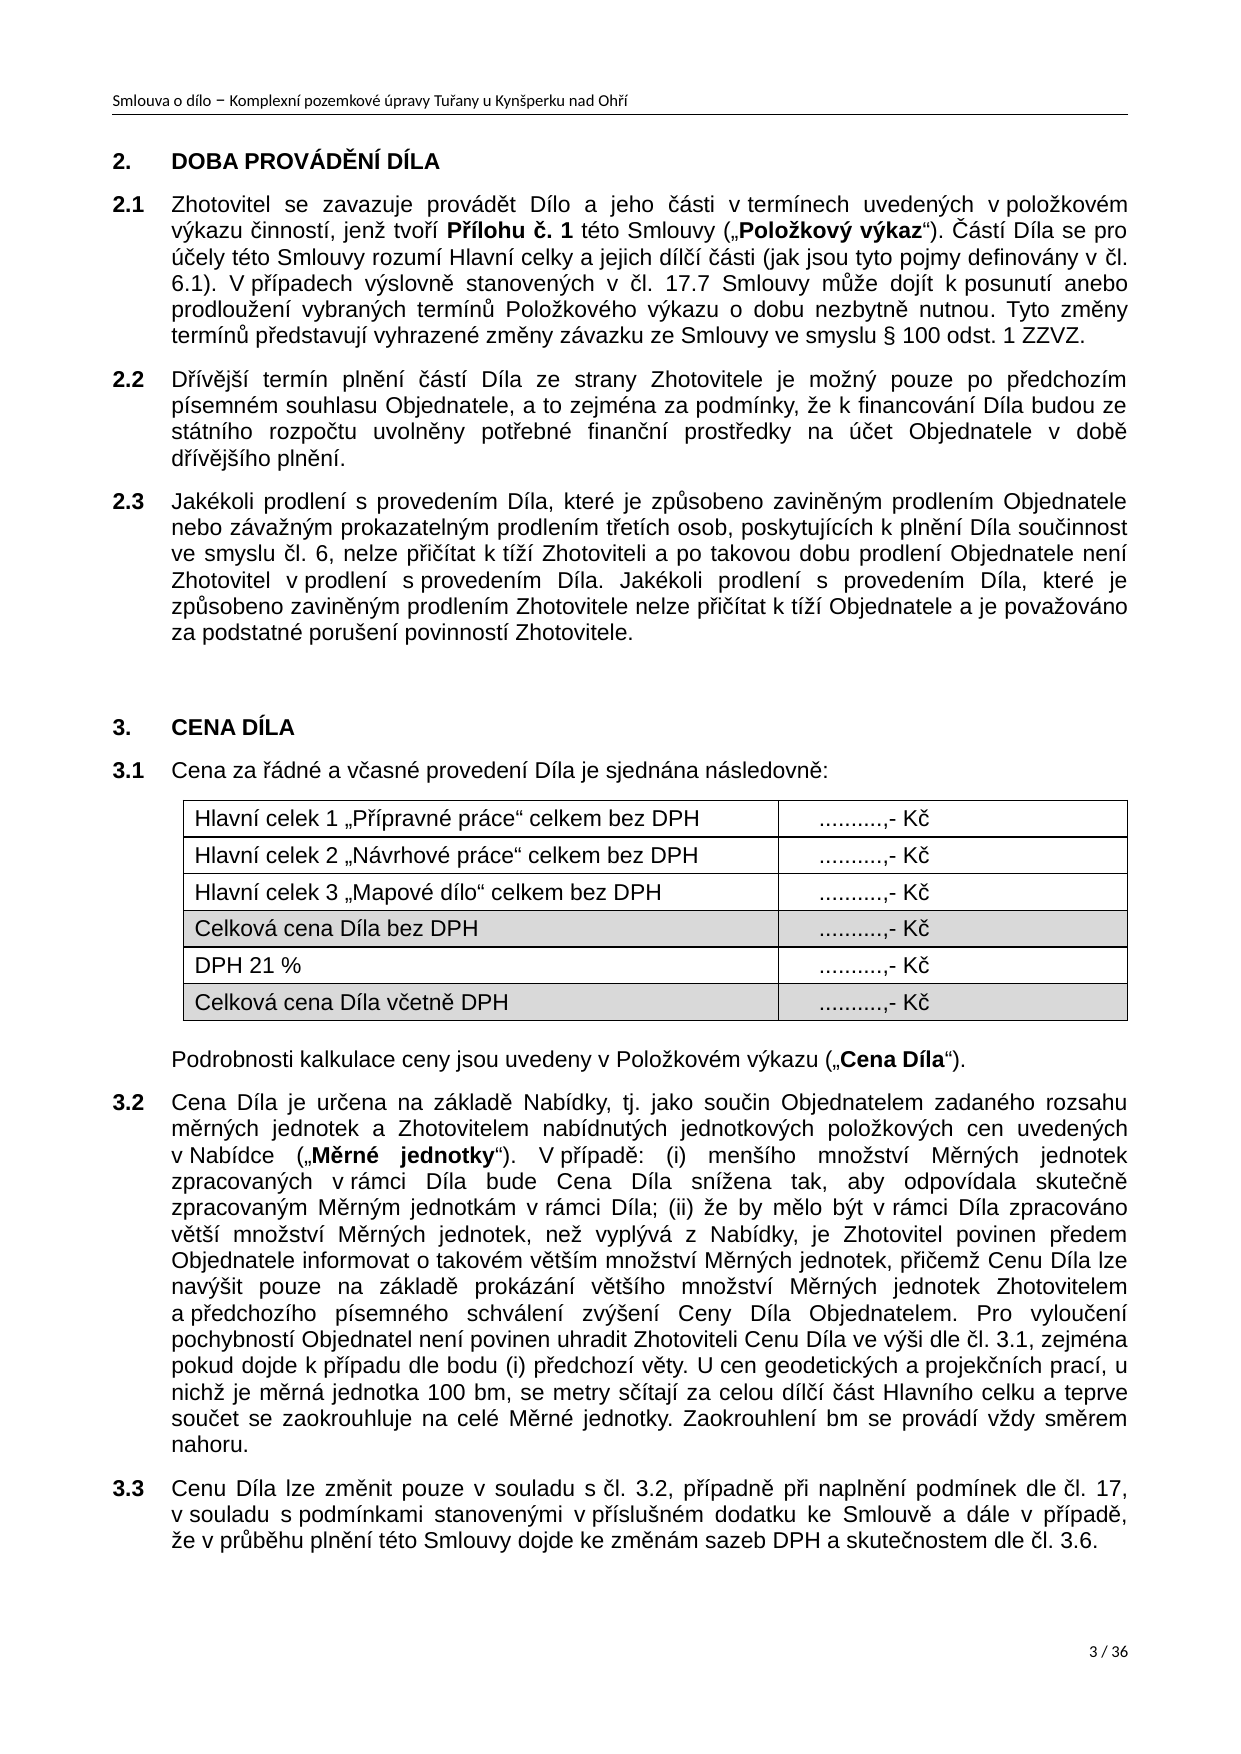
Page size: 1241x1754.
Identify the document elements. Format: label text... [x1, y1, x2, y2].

text Cenu Díla lze změnit pouze v souladu s čl. 3.2, případně při naplnění podmínek dle čl. 17, v souladu s podmínkami stanovenými v příslušném dodatku ke Smlouvě a dále v případě, že v průběhu plnění této Smlouvy dojde ke změnám sazeb DPH a skutečnostem dle čl. 3.6. [112, 1474, 1128, 1553]
list Podrobnosti kalkulace ceny jsou uvedeny v Položkovém výkazu („Cena Díla“). [171, 1046, 1128, 1072]
table_header Hlavní celek 1 „Přípravné práce“ celkem bez DPH [184, 801, 778, 836]
table_cell ..........,- Kč [779, 874, 1127, 910]
table_cell Celková cena Díla včetně DPH [184, 984, 778, 1020]
table_cell ..........,- Kč [779, 984, 1127, 1020]
text Doba PROVÁDĚNÍ díla [112, 148, 1128, 174]
table_cell ..........,- Kč [779, 911, 1127, 946]
table_cell ..........,- Kč [779, 948, 1127, 983]
table_cell Hlavní celek 2 „Návrhové práce“ celkem bez DPH [184, 838, 778, 873]
text Dřívější termín plnění částí Díla ze strany Zhotovitele je možný pouze po předchozím písemném souhlasu Objednatele, a to zejména za podmínky, že k financování Díla budou ze státního rozpočtu uvolněny potřebné finanční prostředky na účet Objednatele v době dřívějšího plnění. [112, 366, 1128, 471]
text Cena za řádné a včasné provedení Díla je sjednána následovně: [112, 757, 1128, 783]
table_header ..........,- Kč [779, 801, 1127, 836]
table_cell Celková cena Díla bez DPH [184, 911, 778, 946]
text Jakékoli prodlení s provedením Díla, které je způsobeno zaviněným prodlením Objednatele nebo závažným prokazatelným prodlením třetích osob, poskytujících k plnění Díla součinnost ve smyslu čl. 6, nelze přičítat k tíží Zhotoviteli a po takovou dobu prodlení Objednatele není Zhotovitel v prodlení s provedením Díla. Jakékoli prodlení s provedením Díla, které je způsobeno zaviněným prodlením Zhotovitele nelze přičítat k tíží Objednatele a je považováno za podstatné porušení povinností Zhotovitele. [112, 488, 1128, 646]
text Cena díla [112, 714, 1128, 740]
table_cell Hlavní celek 3 „Mapové dílo“ celkem bez DPH [184, 874, 778, 910]
table_cell ..........,- Kč [779, 838, 1127, 873]
text Zhotovitel se zavazuje provádět Dílo a jeho části v termínech uvedených v položkovém výkazu činností, jenž tvoří Přílohu č. 1 této Smlouvy („Položkový výkaz“). Částí Díla se pro účely této Smlouvy rozumí Hlavní celky a jejich dílčí části (jak jsou tyto pojmy definovány v čl. 6.1). V případech výslovně stanovených v čl. 17.7 Smlouvy může dojít k posunutí anebo prodloužení vybraných termínů Položkového výkazu o dobu nezbytně nutnou. Tyto změny termínů představují vyhrazené změny závazku ze Smlouvy ve smyslu § 100 odst. 1 ZZVZ. [112, 191, 1128, 349]
table_cell DPH 21 % [184, 948, 778, 983]
text Cena Díla je určena na základě Nabídky, tj. jako součin Objednatelem zadaného rozsahu měrných jednotek a Zhotovitelem nabídnutých jednotkových položkových cen uvedených v Nabídce („Měrné jednotky“). V případě: (i) menšího množství Měrných jednotek zpracovaných v rámci Díla bude Cena Díla snížena tak, aby odpovídala skutečně zpracovaným Měrným jednotkám v rámci Díla; (ii) že by mělo být v rámci Díla zpracováno větší množství Měrných jednotek, než vyplývá z Nabídky, je Zhotovitel povinen předem Objednatele informovat o takovém větším množství Měrných jednotek, přičemž Cenu Díla lze navýšit pouze na základě prokázání většího množství Měrných jednotek Zhotovitelem a předchozího písemného schválení zvýšení Ceny Díla Objednatelem. Pro vyloučení pochybností Objednatel není povinen uhradit Zhotoviteli Cenu Díla ve výši dle čl. 3.1, zejména pokud dojde k případu dle bodu (i) předchozí věty. U cen geodetických a projekčních prací, u nichž je měrná jednotka 100 bm, se metry sčítají za celou dílčí část Hlavního celku a teprve součet se zaokrouhluje na celé Měrné jednotky. Zaokrouhlení bm se provádí vždy směrem nahoru. [112, 1089, 1128, 1458]
